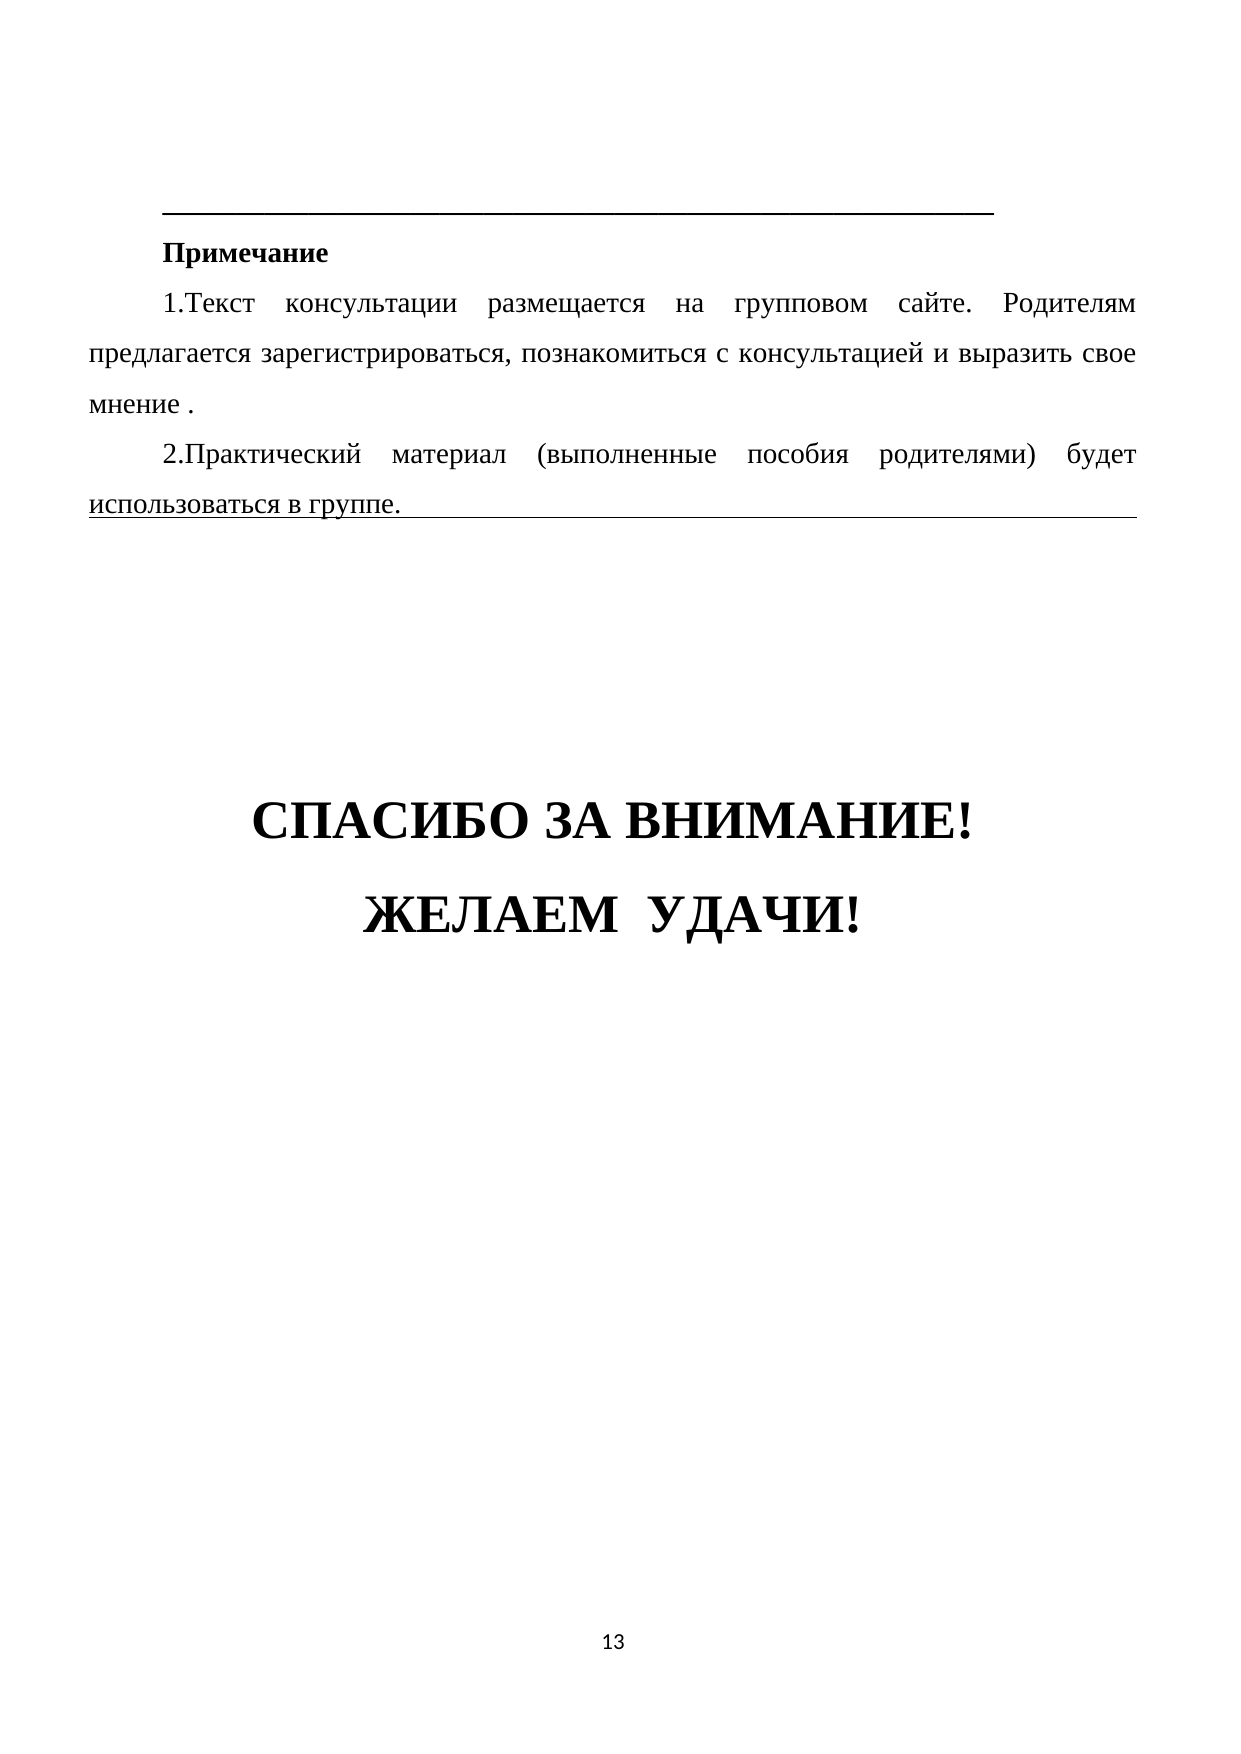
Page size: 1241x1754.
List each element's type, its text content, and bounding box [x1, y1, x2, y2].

text 2.Практический материал (выполненные пособия родителями) будет использоваться в группе. Начало формы [89, 436, 1137, 517]
text ЖЕЛАЕМ УДАЧИ! [89, 882, 1137, 944]
text 1.Текст консультации размещается на групповом сайте. Родителям предлагается зарегистрироваться, познакомиться с консультацией и выразить свое мнение . [89, 285, 1137, 419]
text _________________________________________________________ [89, 184, 1137, 218]
text СПАСИБО ЗА ВНИМАНИЕ! [89, 788, 1137, 851]
text Примечание [89, 235, 1137, 268]
